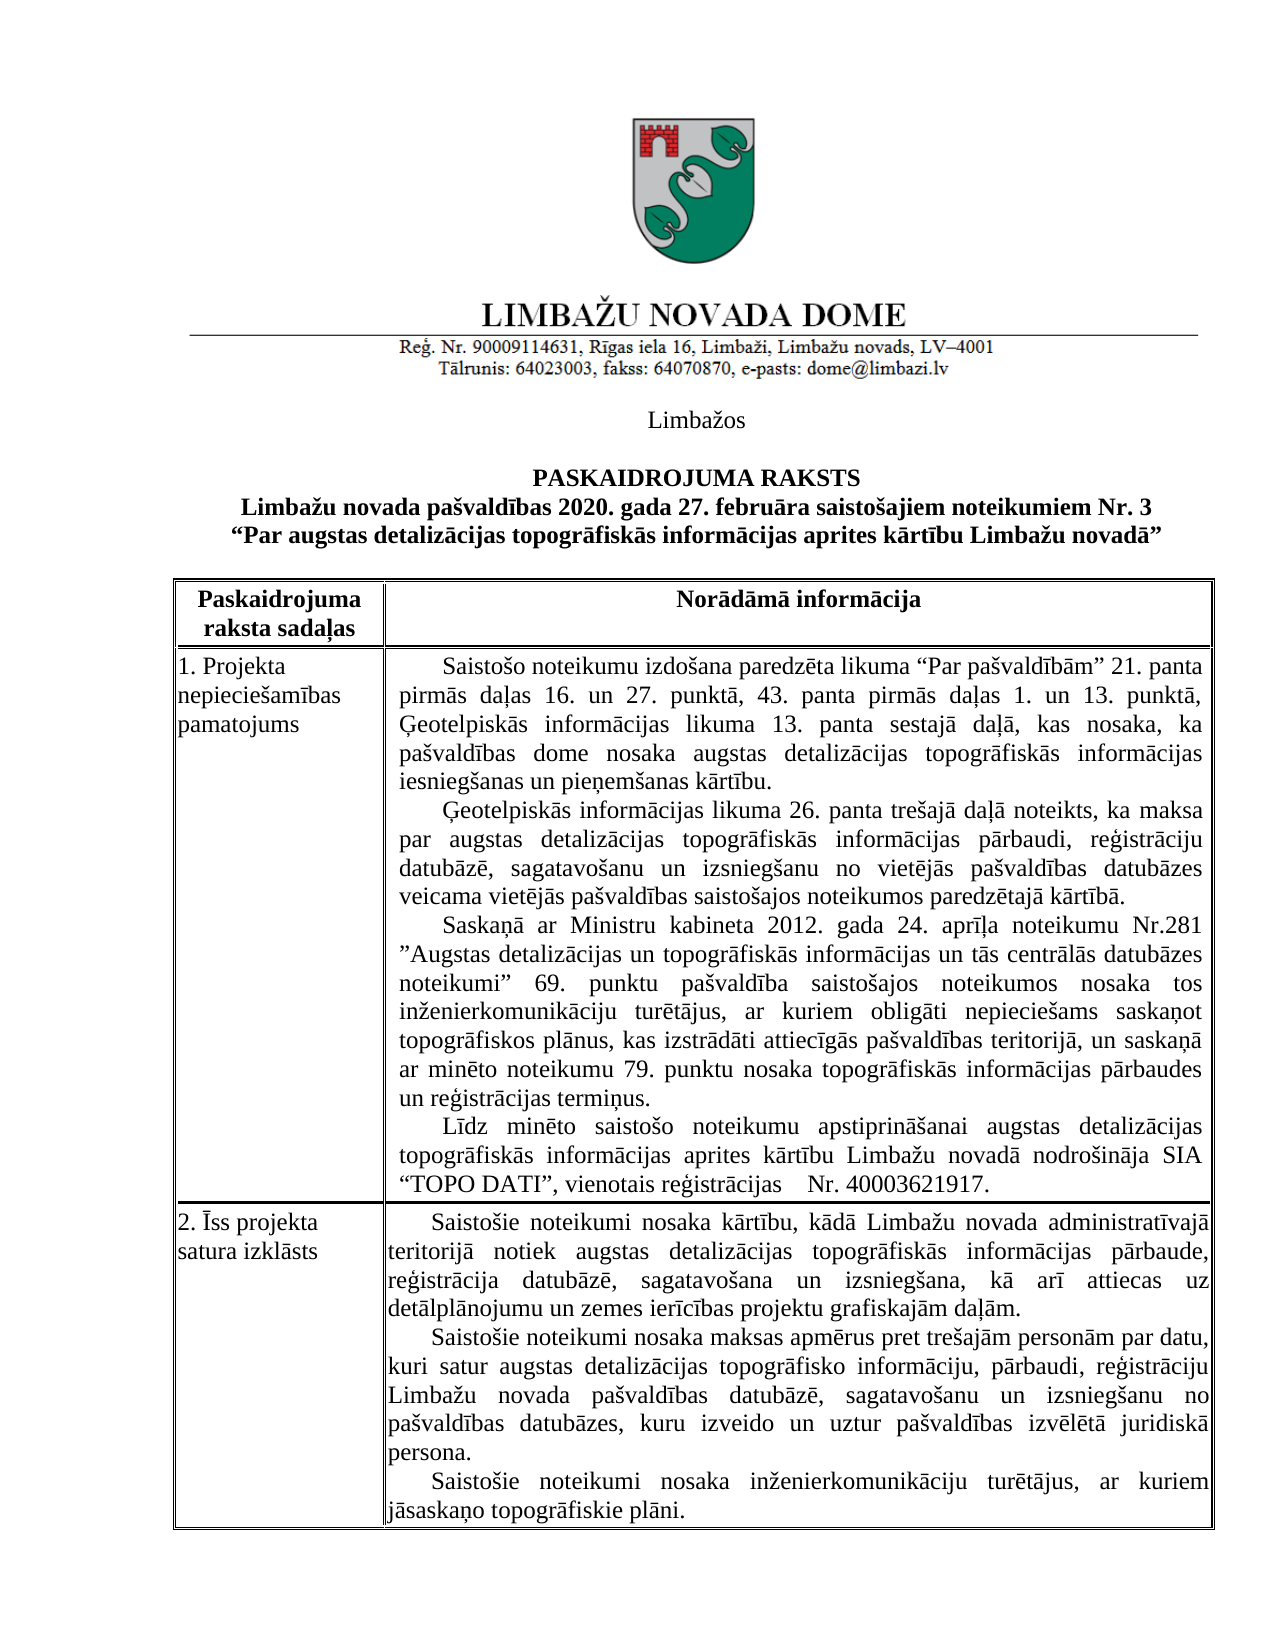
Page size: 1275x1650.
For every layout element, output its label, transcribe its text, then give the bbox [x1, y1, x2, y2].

text “Par augstas detalizācijas topogrāfiskās informācijas aprites kārtību Limbažu novadā” [177, 521, 1216, 549]
table_header Paskaidrojuma raksta sadaļas [176, 582, 384, 645]
table_cell 1. Projekta nepieciešamības pamatojums [176, 645, 383, 1201]
table_cell 2. Īss projekta satura izklāsts [176, 1201, 384, 1527]
text Limbažu novada pašvaldības 2020. gada 27. februāra saistošajiem noteikumiem Nr. 3 [177, 492, 1216, 521]
table_header Norādāmā informācija [385, 582, 1211, 645]
text PASKAIDROJUMA RAKSTS [177, 463, 1216, 492]
picture [17, 0, 1250, 378]
table_cell [386, 645, 1212, 1201]
table_cell Saistošie noteikumi nosaka kārtību, kādā Limbažu novada administratīvajā teritorijā notiek augstas detalizācijas topogrāfiskās informācijas pārbaude, reģistrācija datubāzē, sagatavošana un izsniegšana, kā arī attiecas uz detālplānojumu un zemes ierīcības projektu grafiskajām daļām. Saistošie noteikumi nosaka maksas apmērus pret trešajām personām par datu, kuri satur augstas detalizācijas topogrāfisko informāciju, pārbaudi, reģistrāciju Limbažu novada pašvaldības datubāzē, sagatavošanu un izsniegšanu no pašvaldības datubāzes, kuru izveido un uztur pašvaldības izvēlētā juridiskā persona. Saistošie noteikumi nosaka inženierkomunikāciju turētājus, ar kuriem jāsaskaņo topogrāfiskie plāni. [385, 1201, 1211, 1527]
text Limbažos [177, 378, 1216, 434]
